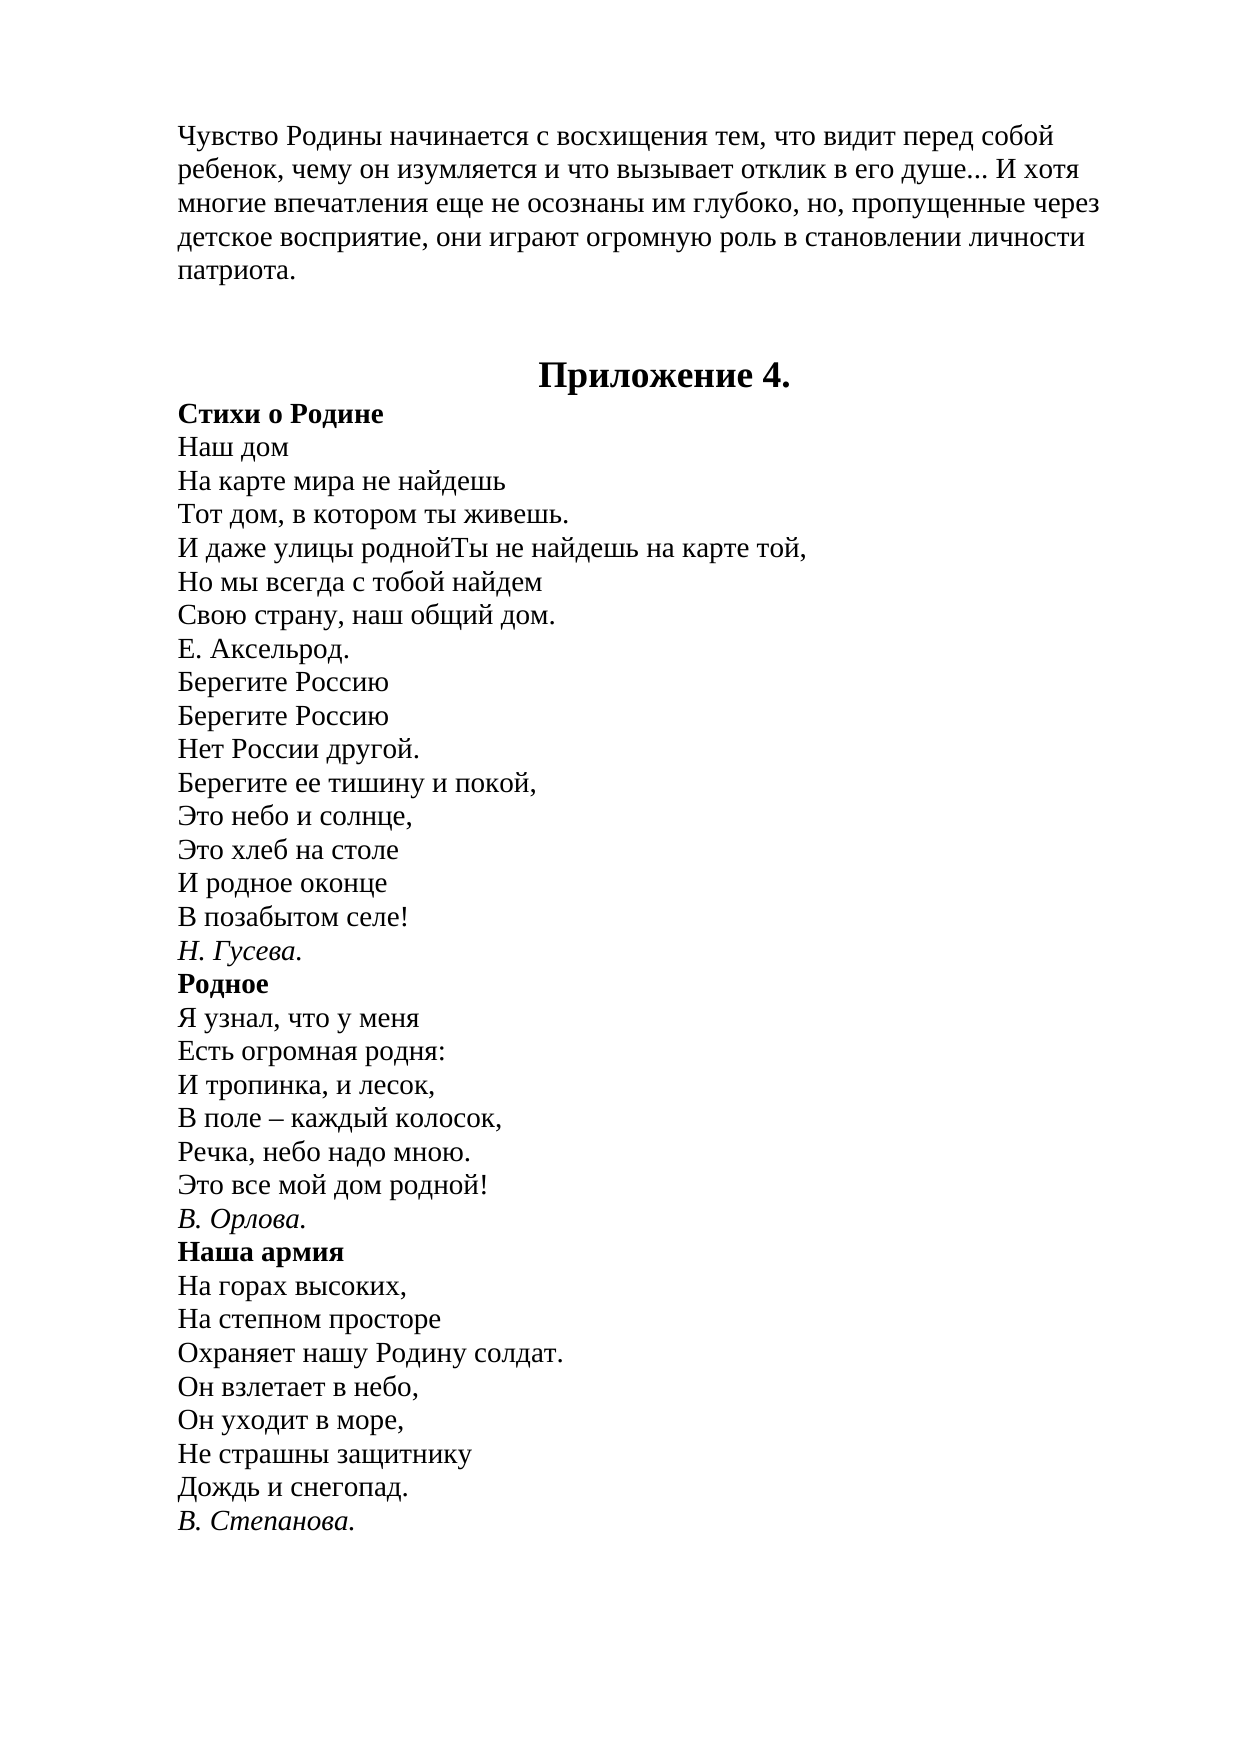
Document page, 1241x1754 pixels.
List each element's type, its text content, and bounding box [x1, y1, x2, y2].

text Берегите Россию [177, 664, 1152, 698]
text Он взлетает в небо, [177, 1369, 1152, 1402]
text В поле – каждый колосок, [177, 1100, 1152, 1134]
text Наша армия [177, 1234, 1152, 1268]
text Это небо и солнце, [177, 798, 1152, 832]
text И даже улицы роднойТы не найдешь на карте той, [177, 530, 1152, 564]
text Н. Гусева. [177, 933, 1152, 966]
text Нет России другой. [177, 731, 1152, 765]
text Свою страну, наш общий дом. [177, 597, 1152, 631]
text Охраняет нашу Родину солдат. [177, 1335, 1152, 1369]
text Не страшны защитнику [177, 1436, 1152, 1469]
text Тот дом, в котором ты живешь. [177, 497, 1152, 530]
text Родное [177, 966, 1152, 1000]
text Стихи о Родине [177, 396, 1152, 429]
text Речка, небо надо мною. [177, 1134, 1152, 1167]
text Берегите ее тишину и покой, [177, 765, 1152, 798]
text Но мы всегда с тобой найдем [177, 564, 1152, 597]
text И тропинка, и лесок, [177, 1067, 1152, 1100]
text Приложение 4. [177, 353, 1152, 396]
text В. Степанова. [177, 1503, 1152, 1536]
text Чувство Родины начинается с восхищения тем, что видит перед собой ребенок, чему он изумляется и что вызывает отклик в его душе... И хотя многие впечатления еще не осознаны им глубоко, но, пропущенные через детское восприятие, они играют огромную роль в становлении личности патриота. [177, 118, 1152, 286]
text Я узнал, что у меня [177, 1000, 1152, 1033]
text Это все мой дом родной! [177, 1167, 1152, 1201]
text В позабытом селе! [177, 899, 1152, 933]
text На карте мира не найдешь [177, 463, 1152, 497]
text Есть огромная родня: [177, 1033, 1152, 1067]
text Е. Аксельрод. [177, 631, 1152, 664]
text Он уходит в море, [177, 1402, 1152, 1436]
text Дождь и снегопад. [177, 1469, 1152, 1503]
text Это хлеб на столе [177, 832, 1152, 866]
text На горах высоких, [177, 1268, 1152, 1302]
text В. Орлова. [177, 1201, 1152, 1234]
text И родное оконце [177, 866, 1152, 899]
text Берегите Россию [177, 698, 1152, 731]
text Наш дом [177, 429, 1152, 463]
text На степном просторе [177, 1302, 1152, 1335]
